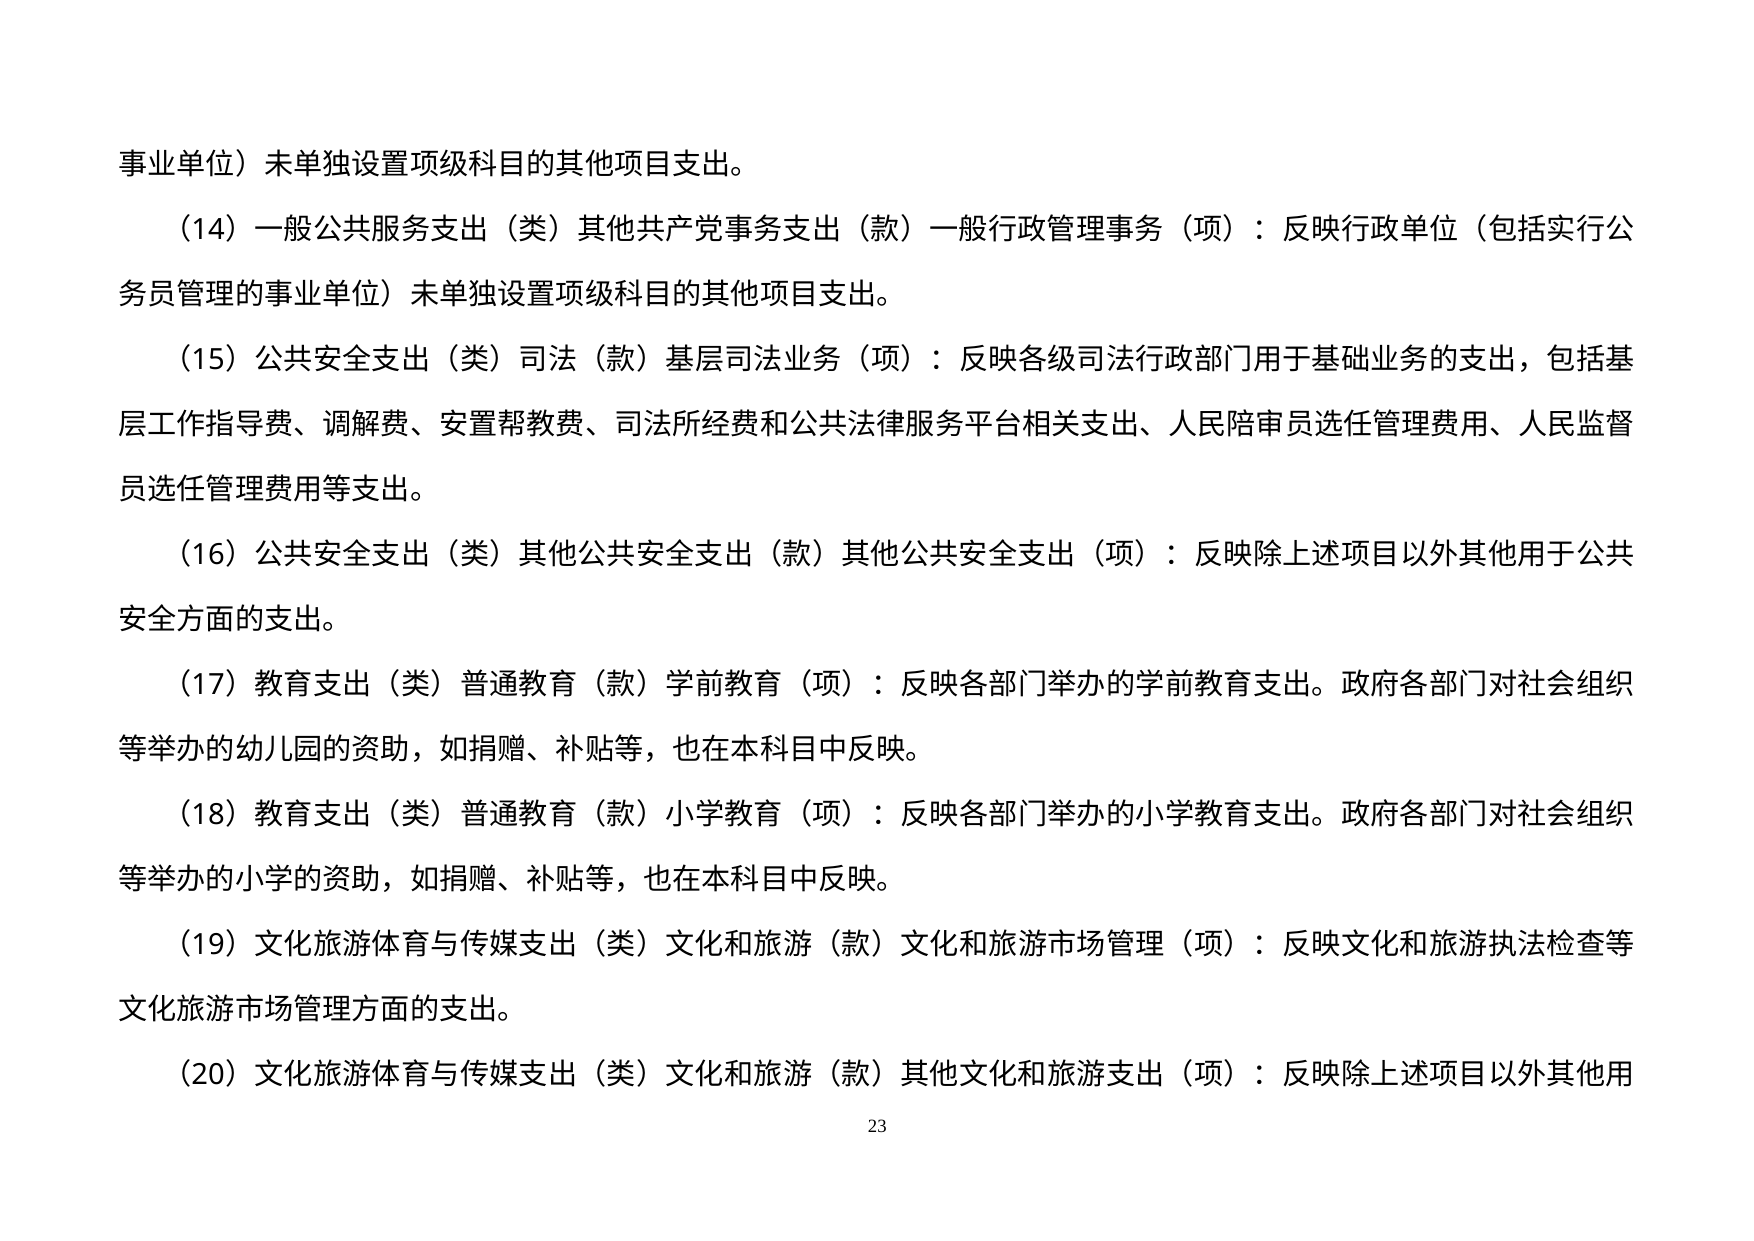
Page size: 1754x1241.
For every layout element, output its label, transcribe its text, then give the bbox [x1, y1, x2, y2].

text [118, 129, 1636, 194]
text （14）一般公共服务支出（类）其他共产党事务支出（款）一般行政管理事务（项）：反映行政单位（包括实行公务员管理的事业单位）未单独设置项级科目的其他项目支出。 [118, 194, 1636, 324]
text （17）教育支出（类）普通教育（款）学前教育（项）：反映各部门举办的学前教育支出。政府各部门对社会组织等举办的幼儿园的资助，如捐赠、补贴等，也在本科目中反映。 [118, 649, 1636, 779]
text （18）教育支出（类）普通教育（款）小学教育（项）：反映各部门举办的小学教育支出。政府各部门对社会组织等举办的小学的资助，如捐赠、补贴等，也在本科目中反映。 [118, 779, 1636, 909]
text （15）公共安全支出（类）司法（款）基层司法业务（项）：反映各级司法行政部门用于基础业务的支出，包括基层工作指导费、调解费、安置帮教费、司法所经费和公共法律服务平台相关支出、人民陪审员选任管理费用、人民监督员选任管理费用等支出。 [118, 324, 1636, 519]
text （19）文化旅游体育与传媒支出（类）文化和旅游（款）文化和旅游市场管理（项）：反映文化和旅游执法检查等文化旅游市场管理方面的支出。 [118, 909, 1636, 1039]
text （16）公共安全支出（类）其他公共安全支出（款）其他公共安全支出（项）：反映除上述项目以外其他用于公共安全方面的支出。 [118, 519, 1636, 649]
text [118, 1039, 1636, 1104]
